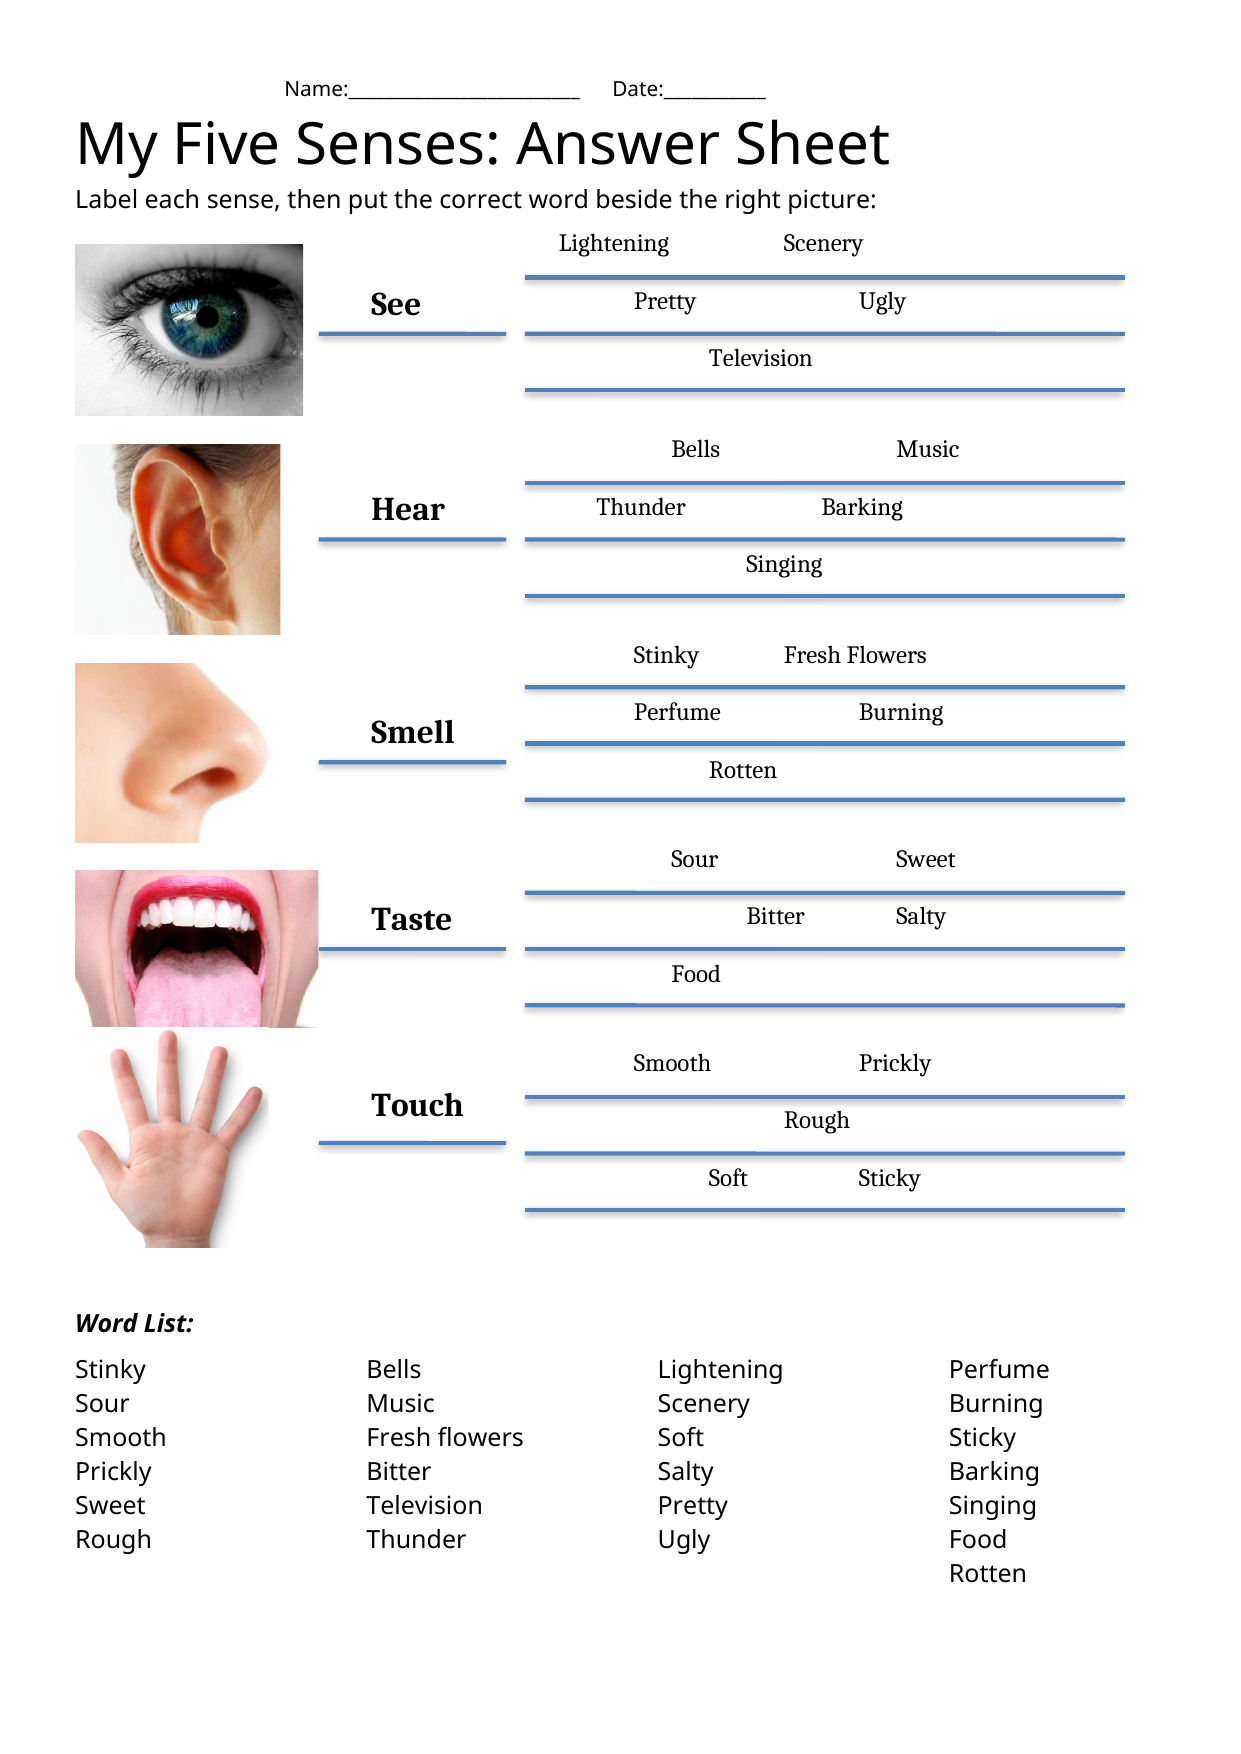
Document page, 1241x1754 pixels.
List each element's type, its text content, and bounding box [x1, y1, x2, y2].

text Fresh flowers [366, 1420, 582, 1454]
text Stinky [75, 1352, 291, 1386]
picture [75, 870, 319, 1248]
text Rough [75, 1522, 291, 1556]
text Prickly [75, 1454, 291, 1488]
text Barking [949, 1454, 1165, 1488]
text Sweet [75, 1488, 291, 1522]
text Sticky [949, 1420, 1165, 1454]
text Television [366, 1488, 582, 1522]
text Salty [657, 1454, 874, 1488]
text Label each sense, then put the correct word beside the right picture: [75, 182, 1165, 216]
text Food [949, 1522, 1165, 1556]
text Singing [949, 1488, 1165, 1522]
text Perfume [949, 1352, 1165, 1386]
text Smooth [75, 1420, 291, 1454]
picture [75, 663, 300, 843]
text Sour [75, 1386, 291, 1420]
text Ugly [657, 1522, 874, 1556]
text Pretty [657, 1488, 874, 1522]
text Soft [657, 1420, 874, 1454]
text My Five Senses: Answer Sheet [75, 102, 1165, 182]
text Bitter [366, 1454, 582, 1488]
text Scenery [657, 1386, 874, 1420]
text Burning [949, 1386, 1165, 1420]
text Lightening [657, 1352, 874, 1386]
text Rotten [949, 1556, 1165, 1590]
text Word List: [75, 1305, 1165, 1339]
picture [75, 444, 281, 635]
text Music [366, 1386, 582, 1420]
text Bells [366, 1352, 582, 1386]
picture [75, 244, 304, 416]
text Thunder [366, 1522, 582, 1556]
